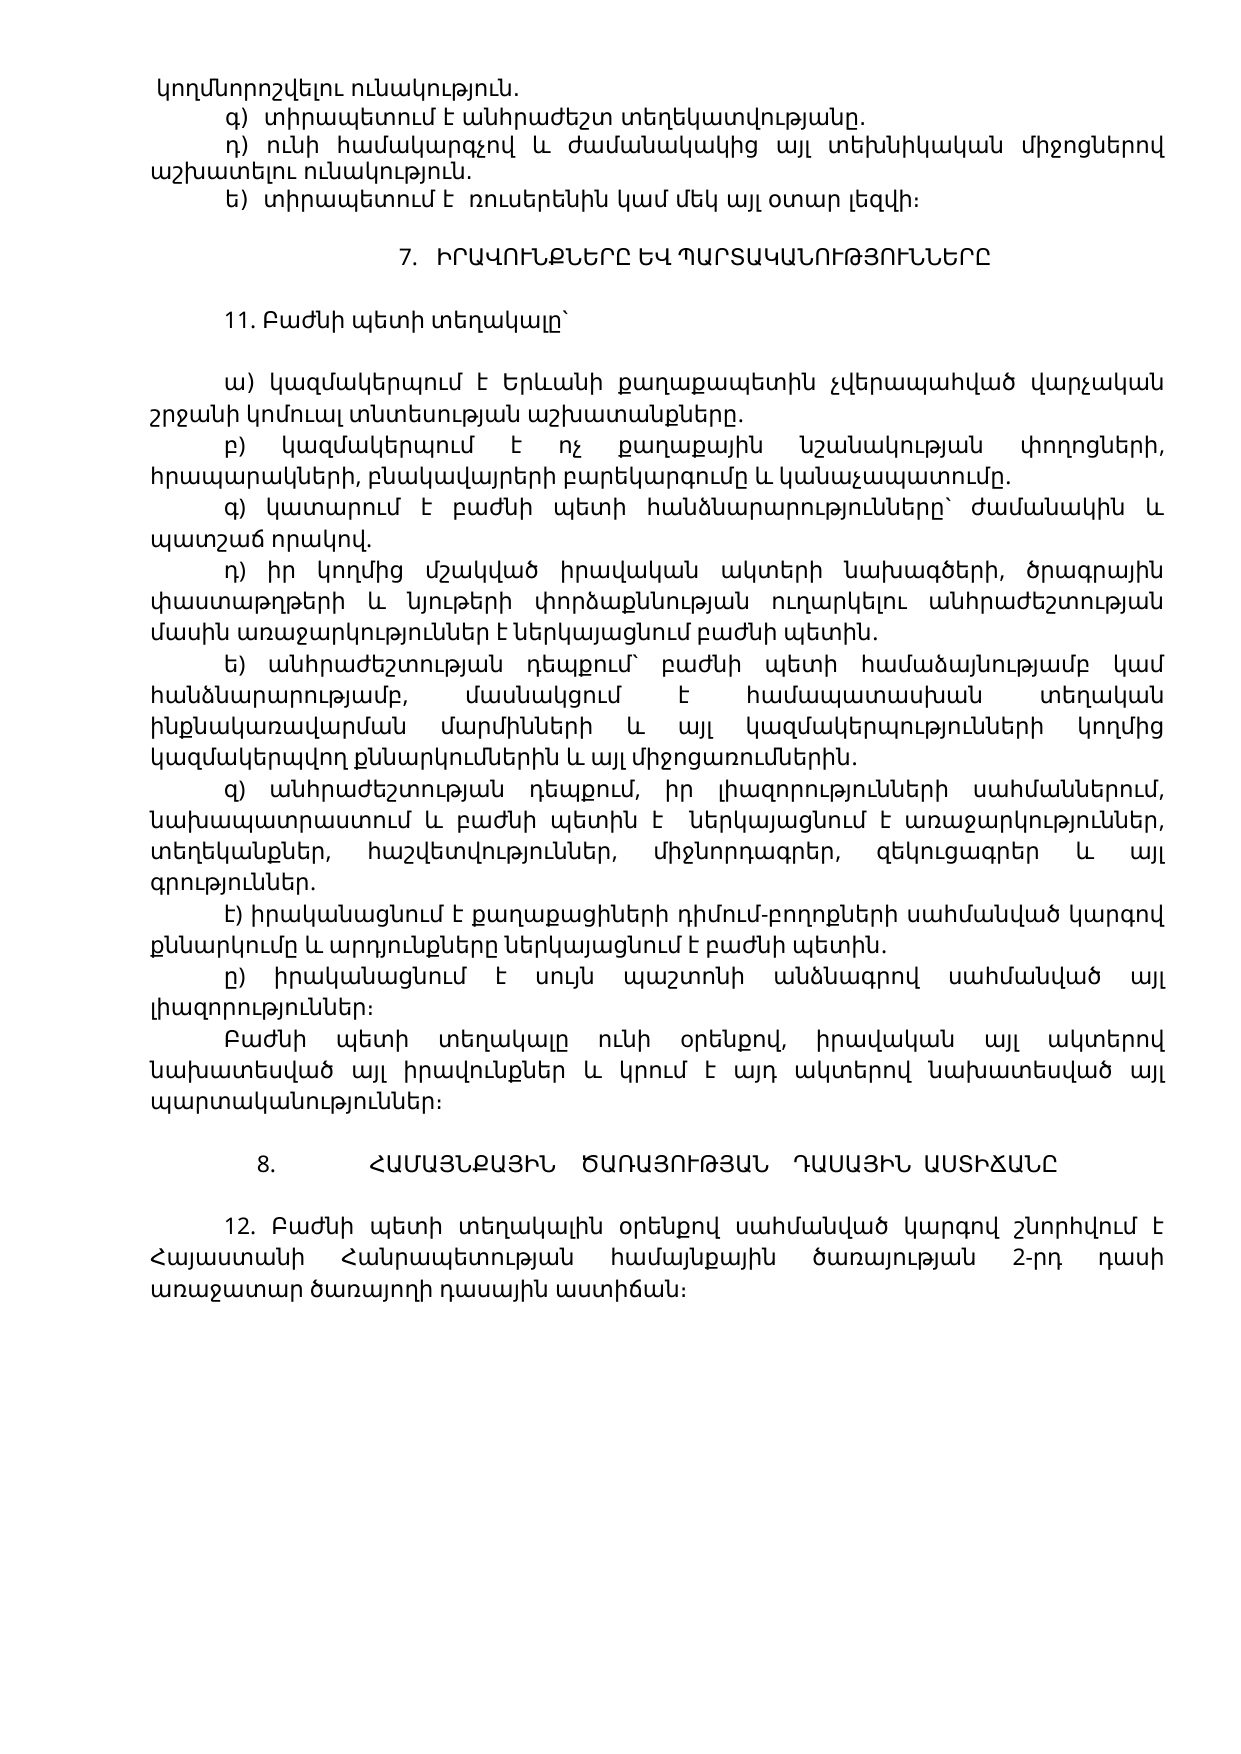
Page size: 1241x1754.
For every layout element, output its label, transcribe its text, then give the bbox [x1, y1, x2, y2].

text ե) անհրաժեշտության դեպքում` բաժնի պետի համաձայնությամբ կամ հանձնարարությամբ, մասնակցում է համապատասխան տեղական ինքնակառավարման մարմինների և այլ կազմակերպությունների կողմից կազմակերպվող քննարկումներին և այլ միջոցառումներին. [150, 648, 1165, 773]
text ա) կազմակերպում է Երևանի քաղաքապետին չվերապահված վարչական շրջանի կոմուալ տնտեսության աշխատանքները. [150, 366, 1165, 429]
text է) իրականացնում է քաղաքացիների դիմում-բողոքների սահմանված կարգով քննարկումը և արդյունքները ներկայացնում է բաժնի պետին. [150, 898, 1165, 960]
text ե) տիրապետում է ռուսերենին կամ մեկ այլ օտար լեզվի։ [150, 187, 1165, 213]
list ԻՐԱՎՈՒՆՔՆԵՐԸ ԵՎ ՊԱՐՏԱԿԱՆՈՒԹՅՈՒՆՆԵՐԸ [225, 241, 1165, 273]
text դ) ունի համակարգչով և ժամանակակից այլ տեխնիկական միջոցներով աշխատելու ունակություն. [150, 132, 1165, 185]
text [156, 75, 1165, 102]
text զ) անհրաժեշտության դեպքում, իր լիազորությունների սահմաններում, նախապատրաստում և բաժնի պետին է ներկայացնում է առաջարկություններ, տեղեկանքներ, հաշվետվություններ, միջնորդագրեր, զեկուցագրեր և այլ գրություններ. [150, 773, 1165, 898]
text 11. Բաժնի պետի տեղակալը` [150, 304, 1165, 335]
text գ) տիրապետում է անհրաժեշտ տեղեկատվությանը. [150, 104, 1165, 130]
text 12. Բաժնի պետի տեղակալին օրենքով սահմանված կարգով շնորհվում է Հայաստանի Հանրապետության համայնքային ծառայության 2-րդ դասի առաջատար ծառայողի դասային աստիճան։ [150, 1210, 1165, 1304]
text դ) իր կողմից մշակված իրավական ակտերի նախագծերի, ծրագրային փաստաթղթերի և նյութերի փորձաքննության ուղարկելու անհրաժեշտության մասին առաջարկություններ է ներկայացնում բաժնի պետին. [150, 554, 1165, 648]
text գ) կատարում է բաժնի պետի հանձնարարությունները` ժամանակին և պատշաճ որակով. [150, 491, 1165, 554]
text Բաժնի պետի տեղակալը ունի oրենքով, իրավական այլ ակտերով նախատեսված այլ իրավունքներ և կրում է այդ ակտերով նախատեսված այլ պարտականություններ։ [150, 1023, 1165, 1116]
text բ) կազմակերպում է ոչ քաղաքային նշանակության փողոցների, հրապարակների, բնակավայրերի բարեկարգումը և կանաչապատումը. [150, 429, 1165, 491]
list ՀԱՄԱՅՆՔԱՅԻՆ ԾԱՌԱՅՈՒԹՅԱՆ ԴԱՍԱՅԻՆ ԱՍՏԻՃԱՆԸ [150, 1148, 1165, 1179]
text ը) իրականացնում է սույն պաշտոնի անձնագրով սահմանված այլ լիազորություններ։ [150, 960, 1165, 1023]
